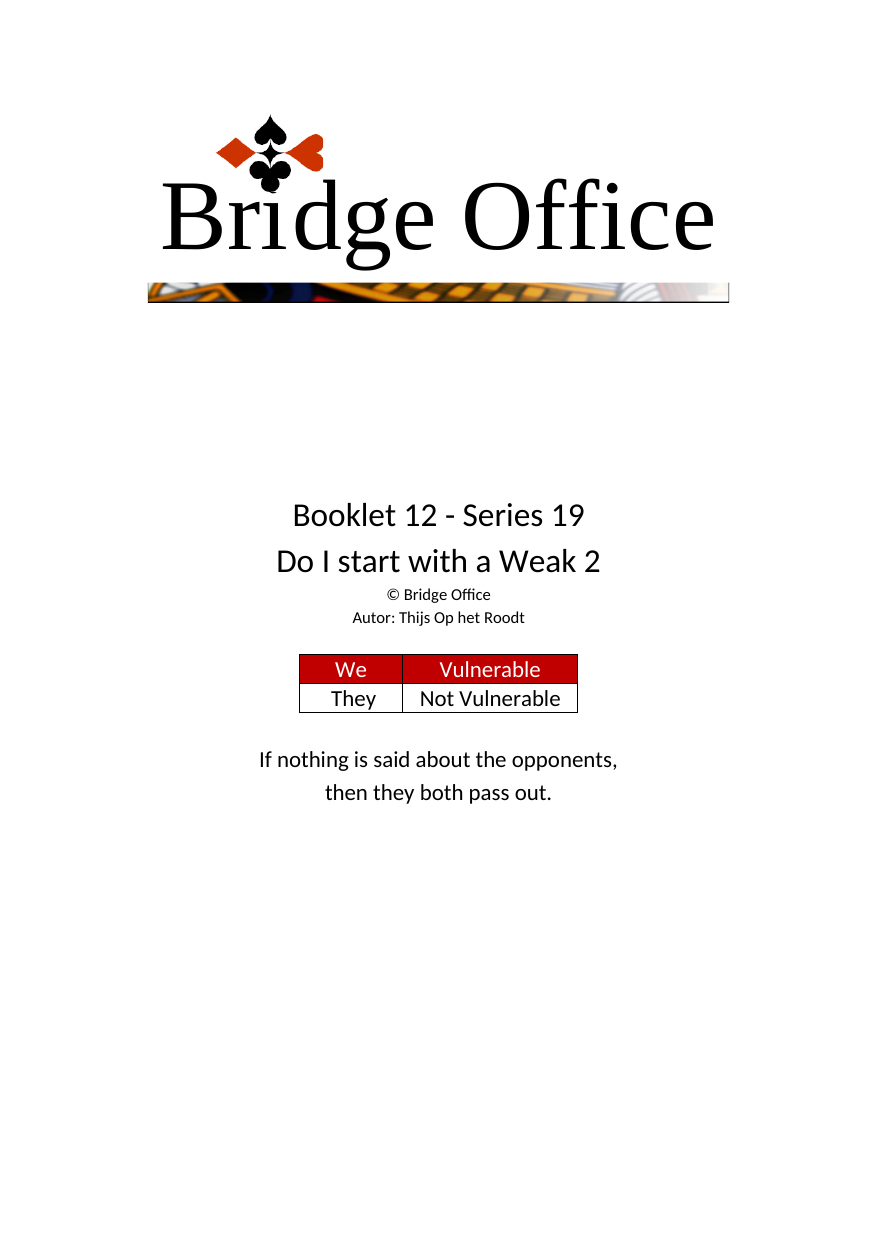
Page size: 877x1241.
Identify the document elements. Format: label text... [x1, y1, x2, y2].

text Do I start with a Weak 2 © Bridge Office [148, 540, 729, 604]
picture [147, 283, 730, 303]
table_header We [300, 655, 402, 683]
table_cell They [300, 684, 402, 712]
text Booklet 12 - Series 19 [148, 447, 729, 534]
text Autor: Thijs Op het Roodt [148, 607, 729, 628]
text If nothing is said about the opponents, [148, 745, 729, 773]
text then they both pass out. [148, 778, 729, 806]
table_cell Not Vulnerable [403, 684, 577, 712]
table_header Vulnerable [403, 655, 577, 683]
